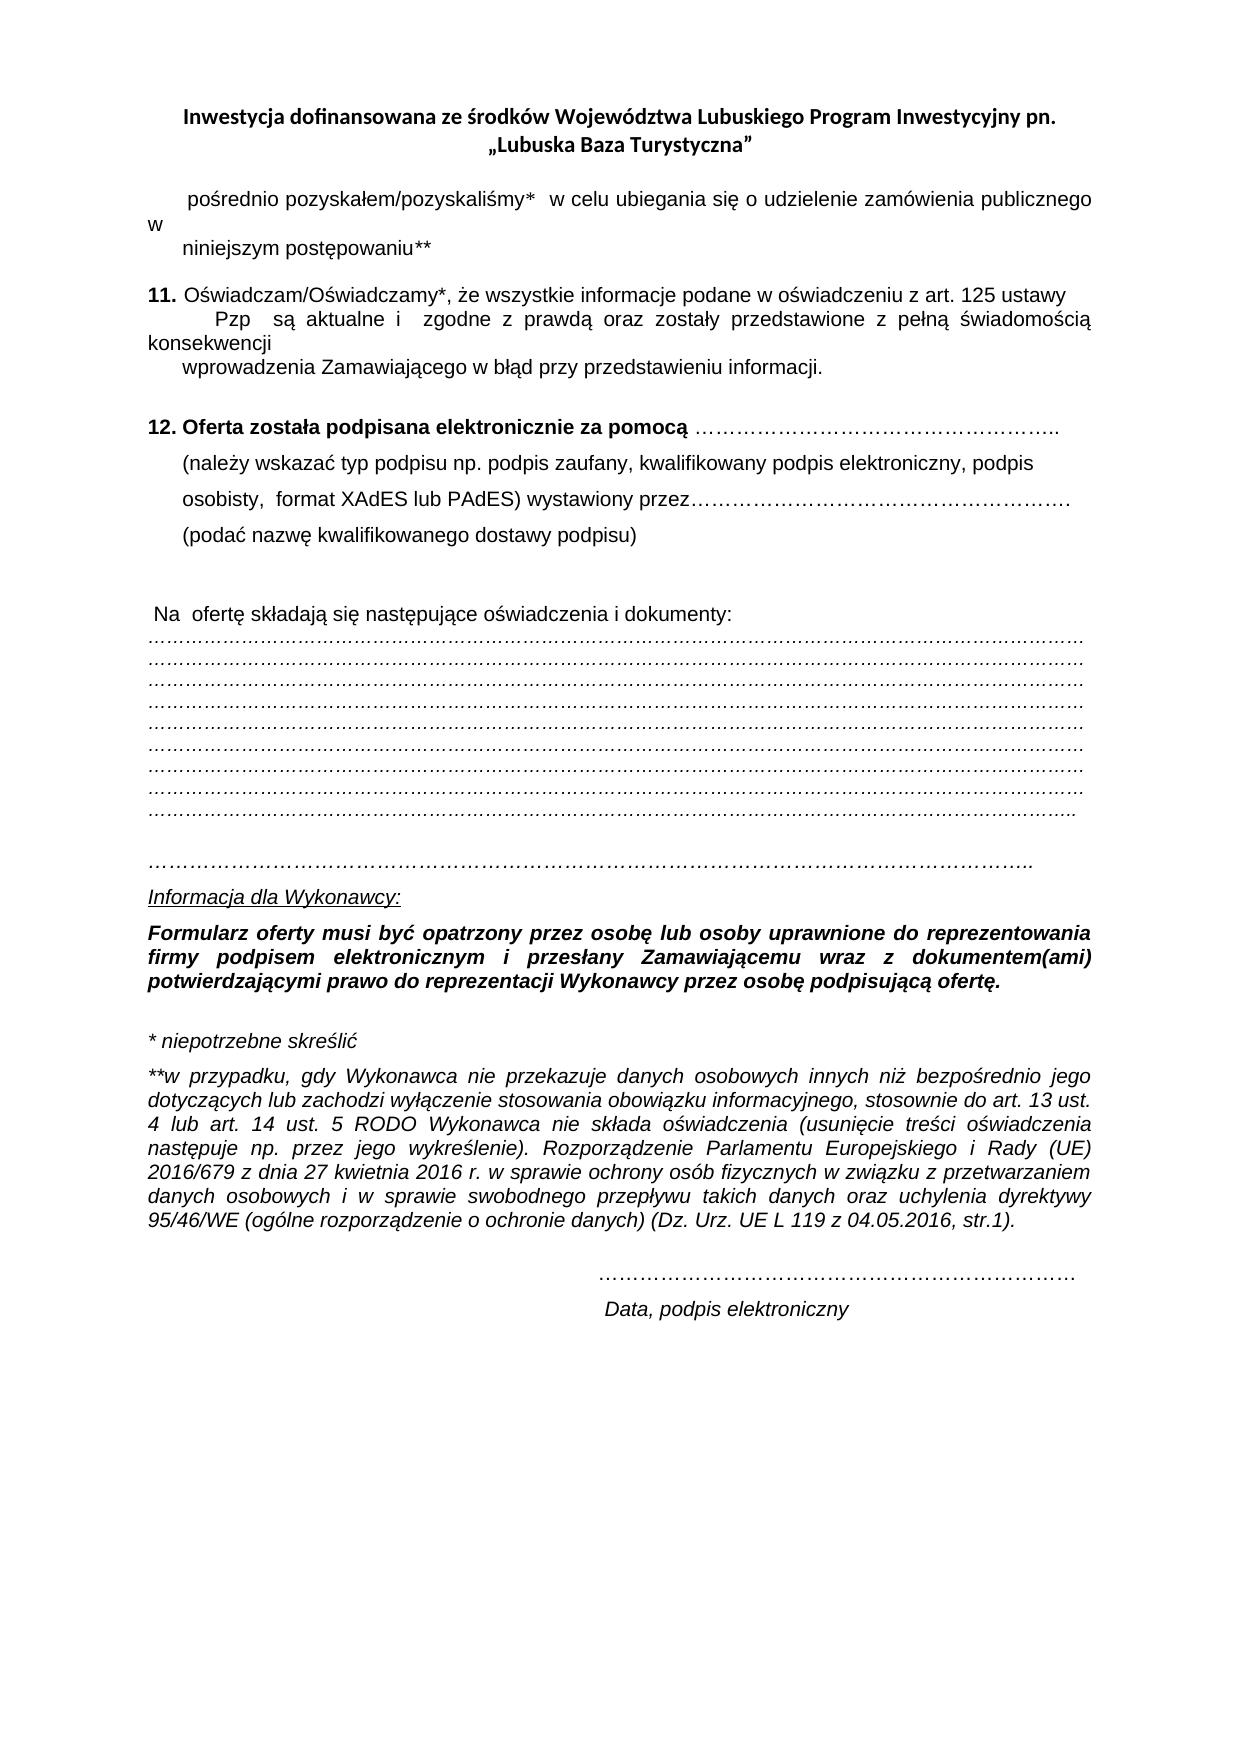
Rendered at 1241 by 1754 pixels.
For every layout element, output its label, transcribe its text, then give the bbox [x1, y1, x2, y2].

text wprowadzenia Zamawiającego w błąd przy przedstawieniu informacji. [148, 355, 1093, 379]
text pośrednio pozyskałem/pozyskaliśmy* w celu ubiegania się o udzielenie zamówienia publicznego w [148, 187, 1093, 235]
text Pzp są aktualne i zgodne z prawdą oraz zostały przedstawione z pełną świadomością konsekwencji [148, 307, 1093, 355]
text * niepotrzebne skreślić [148, 1028, 1093, 1052]
text ……………………………………………………………………………………………………………….. [148, 849, 1093, 873]
text osobisty, format XAdES lub PAdES) wystawiony przez………………………………………………. [148, 487, 1093, 511]
text (podać nazwę kwalifikowanego dostawy podpisu) [148, 523, 1093, 547]
text (należy wskazać typ podpisu np. podpis zaufany, kwalifikowany podpis elektroniczny, podpis [148, 451, 1093, 475]
text Na ofertę składają się następujące oświadczenia i dokumenty: [148, 602, 1093, 626]
text **w przypadku, gdy Wykonawca nie przekazuje danych osobowych innych niż bezpośrednio jego dotyczących lub zachodzi wyłączenie stosowania obowiązku informacyjnego, stosownie do art. 13 ust. 4 lub art. 14 ust. 5 RODO Wykonawca nie składa oświadczenia (usunięcie treści oświadczenia następuje np. przez jego wykreślenie). Rozporządzenie Parlamentu Europejskiego i Rady (UE) 2016/679 z dnia 27 kwietnia 2016 r. w sprawie ochrony osób fizycznych w związku z przetwarzaniem danych osobowych i w sprawie swobodnego przepływu takich danych oraz uchylenia dyrektywy 95/46/WE (ogólne rozporządzenie o ochronie danych) (Dz. Urz. UE L 119 z 04.05.2016, str.1). [148, 1064, 1093, 1232]
text 12. Oferta została podpisana elektronicznie za pomocą …………………………………………….. [148, 415, 1093, 439]
list …………………………………………………………………………………………………………………………………………………………………………………………………………………………………………………………………………………………………………………………………………………………………………………………………………………………………………………………………………………………………………………………………………………………………………………………………………………………………………………………………………………………………………………………………………………………………………………………………………………………………………………………………………………………………………………………………………………………………………………………………………………………………………………………………………………………………………………………………………………………………………………………………………………………………………….. [148, 626, 1093, 820]
list Data, podpis elektroniczny [148, 1297, 1093, 1321]
text …………………………………………………………… [148, 1261, 1093, 1285]
text niniejszym postępowaniu** [148, 235, 1093, 259]
text Formularz oferty musi być opatrzony przez osobę lub osoby uprawnione do reprezentowania firmy podpisem elektronicznym i przesłany Zamawiającemu wraz z dokumentem(ami) potwierdzającymi prawo do reprezentacji Wykonawcy przez osobę podpisującą ofertę. [148, 921, 1093, 992]
text Informacja dla Wykonawcy: [148, 885, 1093, 909]
text 11. Oświadczam/Oświadczamy*, że wszystkie informacje podane w oświadczeniu z art. 125 ustawy [148, 283, 1093, 307]
